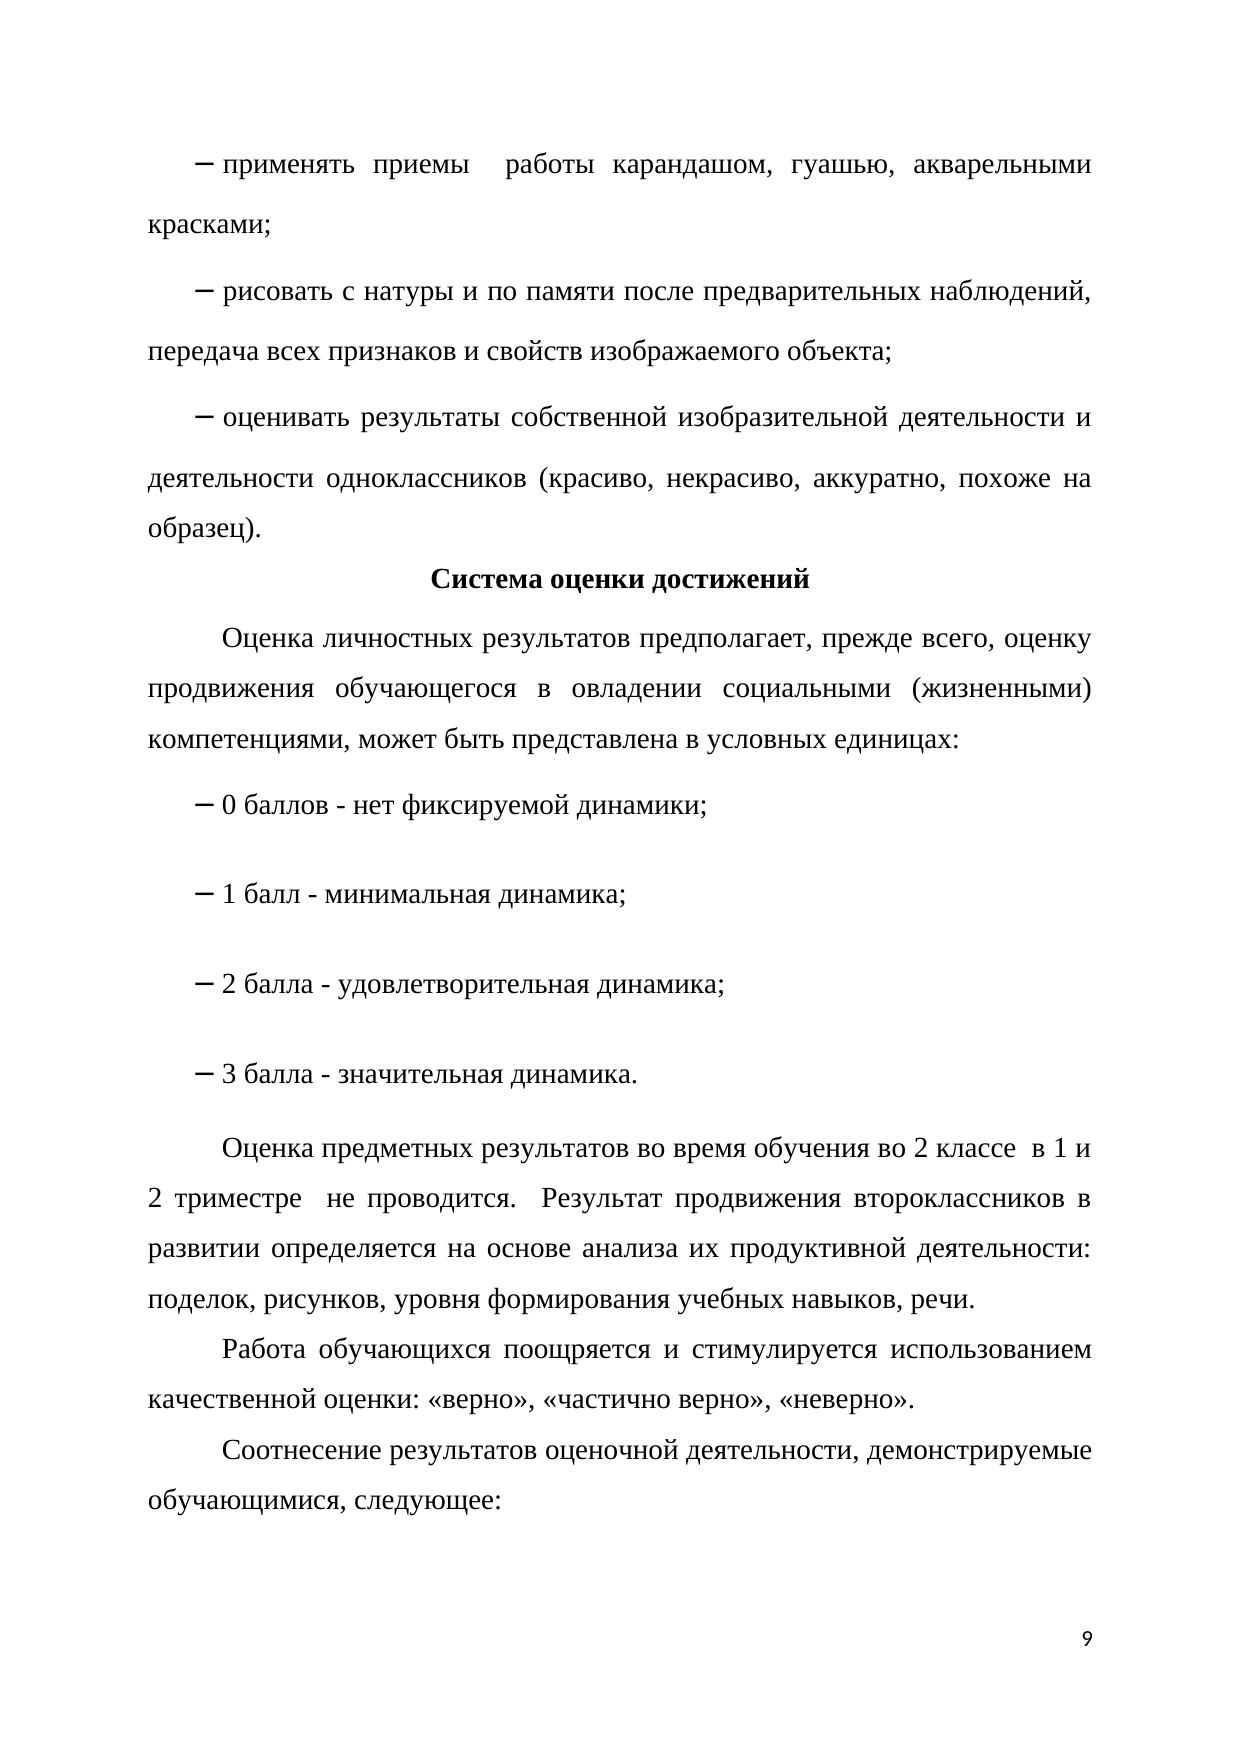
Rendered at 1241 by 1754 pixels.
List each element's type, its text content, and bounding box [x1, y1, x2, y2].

text Система оценки достижений [148, 561, 1092, 594]
text Оценка предметных результатов во время обучения во 2 классе в 1 и 2 триместре не проводится. Результат продвижения второклассников в развитии определяется на основе анализа их продуктивной деятельности: поделок, рисунков, уровня формирования учебных навыков, речи. [148, 1130, 1092, 1314]
list оценивать результаты собственной изобразительной деятельности и деятельности одноклассников (красиво, некрасиво, аккуратно, похоже на образец). [148, 384, 1092, 544]
list 2 балла - удовлетворительная динамика; [148, 951, 1092, 1010]
text Соотнесение результатов оценочной деятельности, демонстрируемые обучающимися, следующее: [148, 1432, 1092, 1516]
list 1 балл - минимальная динамика; [148, 861, 1092, 921]
list 3 балла - значительная динамика. [148, 1040, 1092, 1100]
list рисовать с натуры и по памяти после предварительных наблюдений, передача всех признаков и свойств изображаемого объекта; [148, 257, 1092, 367]
text Оценка личностных результатов предполагает, прежде всего, оценку продвижения обучающегося в овладении социальными (жизненными) компетенциями, может быть представлена в условных единицах: [148, 620, 1092, 754]
list 0 баллов - нет фиксируемой динамики; [148, 771, 1092, 831]
list применять приемы работы карандашом, гуашью, акварельными красками; [148, 130, 1092, 240]
text Работа обучающихся поощряется и стимулируется использованием качественной оценки: «верно», «частично верно», «неверно». [148, 1331, 1092, 1415]
